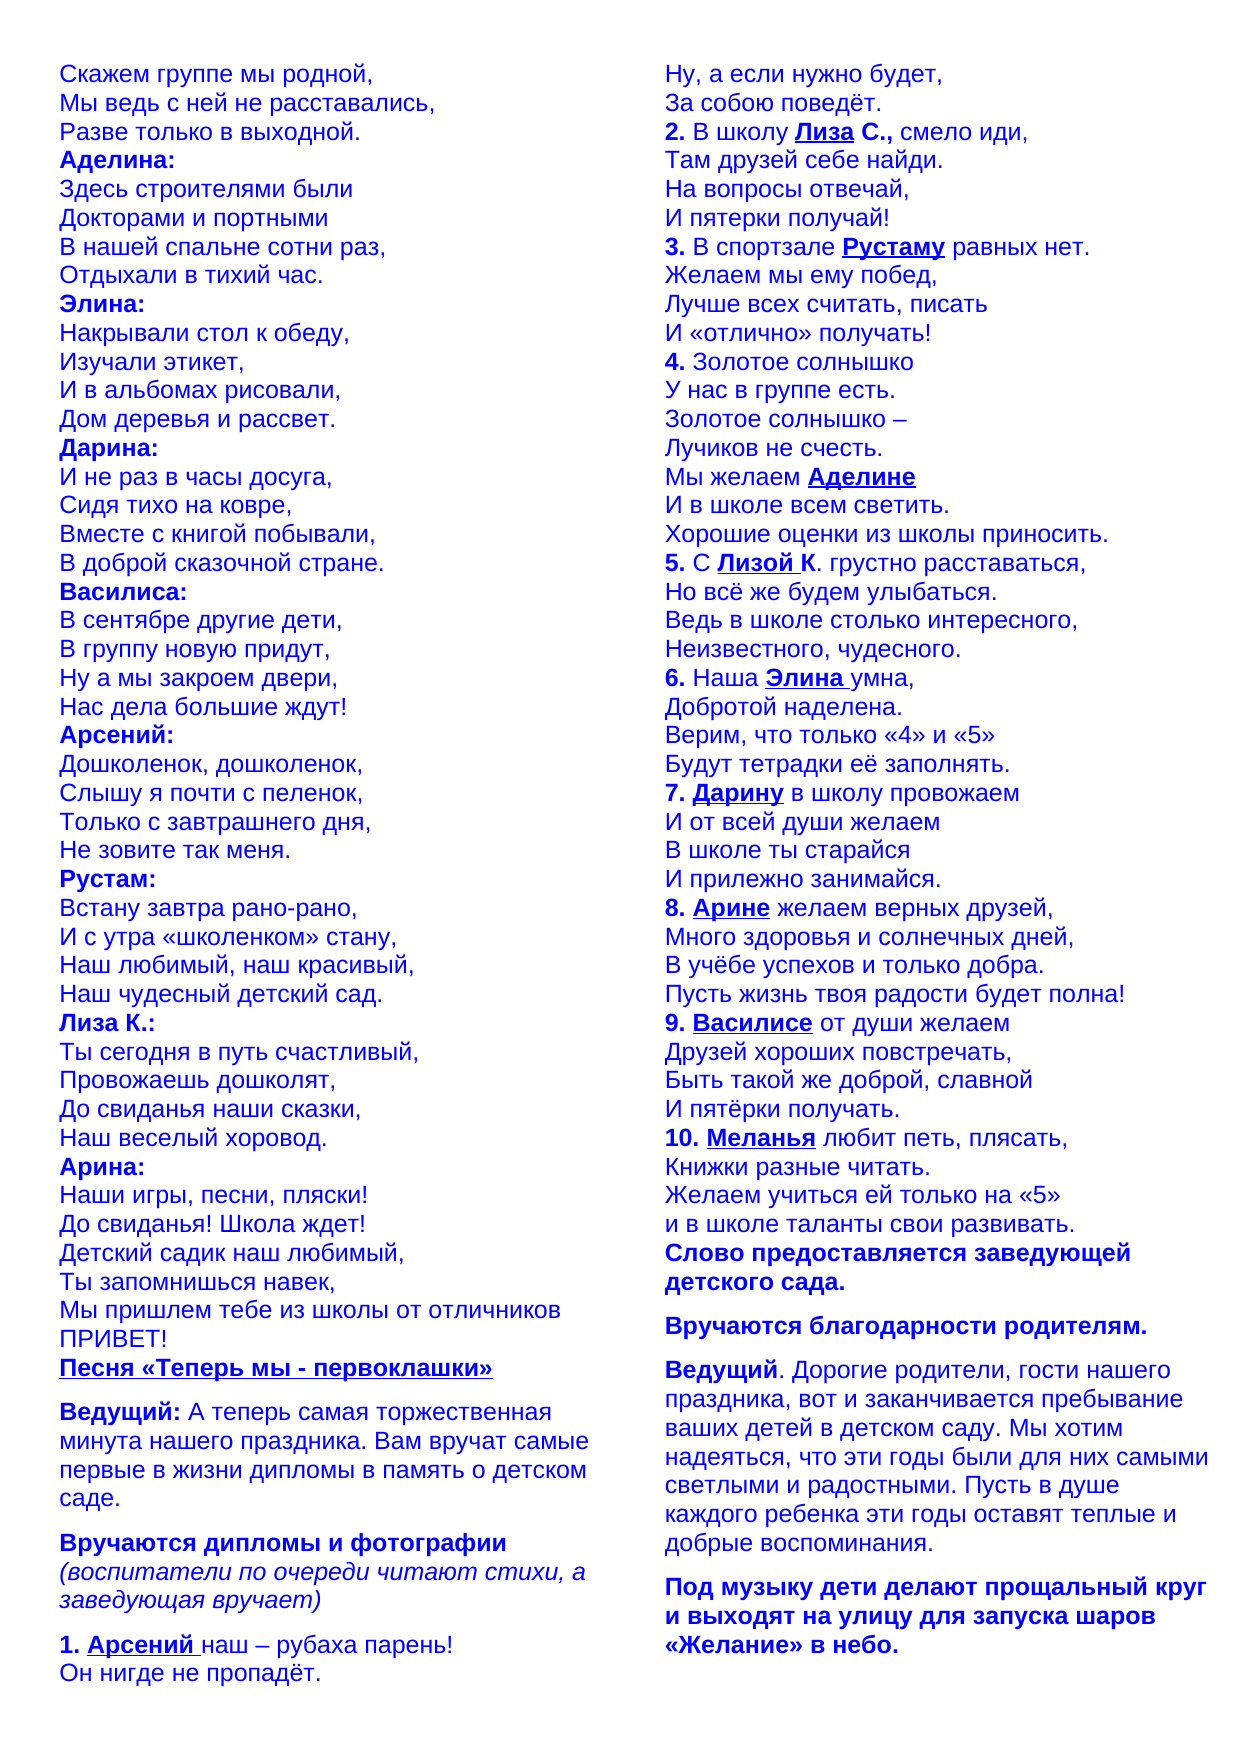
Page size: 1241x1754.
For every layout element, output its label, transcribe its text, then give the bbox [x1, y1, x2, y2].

text Разве только в выходной. [59, 117, 605, 145]
text В школе ты старайся [664, 835, 1211, 864]
text Там друзей себе найди. [664, 145, 1211, 174]
text Сидя тихо на ковре, [59, 490, 605, 519]
text Ну, а если нужно будет, [664, 59, 1211, 88]
text На вопросы отвечай, [664, 174, 1211, 203]
text Добротой наделена. [664, 692, 1211, 720]
text Лучше всех считать, писать [664, 289, 1211, 318]
text Встану завтра рано-рано, [59, 893, 605, 922]
text 2. В школу Лиза С., смело иди, [664, 117, 1211, 145]
text Только с завтрашнего дня, [59, 807, 605, 835]
text и в школе таланты свои развивать. [664, 1209, 1211, 1238]
text До свиданья! Школа ждет! [59, 1209, 605, 1238]
text И пятёрки получать. [664, 1094, 1211, 1123]
text 5. С Лизой К. грустно расставаться, [664, 548, 1211, 577]
text Будут тетрадки её заполнять. [664, 749, 1211, 778]
text В доброй сказочной стране. [59, 548, 605, 577]
text В учёбе успехов и только добра. [664, 950, 1211, 979]
text Хорошие оценки из школы приносить. [664, 519, 1211, 548]
text Арина: [59, 1152, 605, 1180]
text Дошколенок, дошколенок, [59, 749, 605, 778]
text Наш чудесный детский сад. [59, 979, 605, 1008]
text И «отлично» получать! [664, 318, 1211, 347]
text Книжки разные читать. [664, 1152, 1211, 1180]
text Неизвестного, чудесного. [664, 634, 1211, 663]
text Докторами и портными [59, 203, 605, 232]
text Мы ведь с ней не расставались, [59, 88, 605, 117]
text Вручаются дипломы и фотографии (воспитатели по очереди читают стихи, а заведующая вручает) [59, 1528, 605, 1614]
text Нас дела большие ждут! [59, 692, 605, 720]
text В группу новую придут, [59, 634, 605, 663]
text У нас в группе есть. [664, 375, 1211, 404]
text 8. Арине желаем верных друзей, [664, 893, 1211, 922]
text Дом деревья и рассвет. [59, 404, 605, 433]
text 7. Дарину в школу провожаем [664, 778, 1211, 807]
text Отдыхали в тихий час. [59, 260, 605, 289]
text Аделина: [59, 145, 605, 174]
text Наш любимый, наш красивый, [59, 950, 605, 979]
text Он нигде не пропадёт. [59, 1658, 605, 1687]
text Слышу я почти с пеленок, [59, 778, 605, 807]
text Вместе с книгой побывали, [59, 519, 605, 548]
text 9. Василисе от души желаем [664, 1008, 1211, 1037]
text Ведущий: А теперь самая торжественная минута нашего праздника. Вам вручат самые первые в жизни дипломы в память о детском саде. [59, 1397, 605, 1512]
text Желаем мы ему побед, [664, 260, 1211, 289]
text Ведь в школе столько интересного, [664, 605, 1211, 634]
text Василиса: [59, 577, 605, 605]
text Мы желаем Аделине [664, 462, 1211, 490]
text Желаем учиться ей только на «5» [664, 1180, 1211, 1209]
text В нашей спальне сотни раз, [59, 232, 605, 260]
text Ну а мы закроем двери, [59, 663, 605, 692]
text Дарина: [59, 433, 605, 462]
text Ты запомнишься навек, [59, 1267, 605, 1295]
text Накрывали стол к обеду, [59, 318, 605, 347]
text Провожаешь дошколят, [59, 1065, 605, 1094]
text И пятерки получай! [664, 203, 1211, 232]
text Много здоровья и солнечных дней, [664, 922, 1211, 950]
text И с утра «школенком» стану, [59, 922, 605, 950]
text Мы пришлем тебе из школы от отличников ПРИВЕТ! [59, 1295, 605, 1353]
text Лиза К.: [59, 1008, 605, 1037]
text 3. В спортзале Рустаму равных нет. [664, 232, 1211, 260]
text Арсений: [59, 720, 605, 749]
text Детский садик наш любимый, [59, 1238, 605, 1267]
text Быть такой же доброй, славной [664, 1065, 1211, 1094]
text Друзей хороших повстречать, [664, 1037, 1211, 1065]
text Верим, что только «4» и «5» [664, 720, 1211, 749]
text Вручаются благодарности родителям. [664, 1311, 1211, 1340]
text За собою поведёт. [664, 88, 1211, 117]
text До свиданья наши сказки, [59, 1094, 605, 1123]
text Ведущий. Дорогие родители, гости нашего праздника, вот и заканчивается пребывание ваших детей в детском саду. Мы хотим надеяться, что эти годы были для них самыми светлыми и радостными. Пусть в душе каждого ребенка эти годы оставят теплые и добрые воспоминания. [664, 1355, 1211, 1557]
text Ты сегодня в путь счастливый, [59, 1037, 605, 1065]
text 10. Меланья любит петь, плясать, [664, 1123, 1211, 1152]
text Но всё же будем улыбаться. [664, 577, 1211, 605]
text Рустам: [59, 864, 605, 893]
text Слово предоставляется заведующей детского сада. [664, 1238, 1211, 1295]
text В сентябре другие дети, [59, 605, 605, 634]
text Скажем группе мы родной, [59, 59, 605, 88]
text Золотое солнышко – [664, 404, 1211, 433]
text Наш веселый хоровод. [59, 1123, 605, 1152]
text Элина: [59, 289, 605, 318]
text Лучиков не счесть. [664, 433, 1211, 462]
text 1. Арсений наш – рубаха парень! [59, 1630, 605, 1658]
text И не раз в часы досуга, [59, 462, 605, 490]
text И в школе всем светить. [664, 490, 1211, 519]
text Не зовите так меня. [59, 835, 605, 864]
text Пусть жизнь твоя радости будет полна! [664, 979, 1211, 1008]
text И в альбомах рисовали, [59, 375, 605, 404]
text Здесь строителями были [59, 174, 605, 203]
text Под музыку дети делают прощальный круг и выходят на улицу для запуска шаров «Желание» в небо. [664, 1572, 1211, 1658]
text Изучали этикет, [59, 347, 605, 375]
text 4. Золотое солнышко [664, 347, 1211, 375]
text 6. Наша Элина умна, [664, 663, 1211, 692]
text Песня «Теперь мы - первоклашки» [59, 1353, 605, 1382]
text И прилежно занимайся. [664, 864, 1211, 893]
text И от всей души желаем [664, 807, 1211, 835]
text Наши игры, песни, пляски! [59, 1180, 605, 1209]
